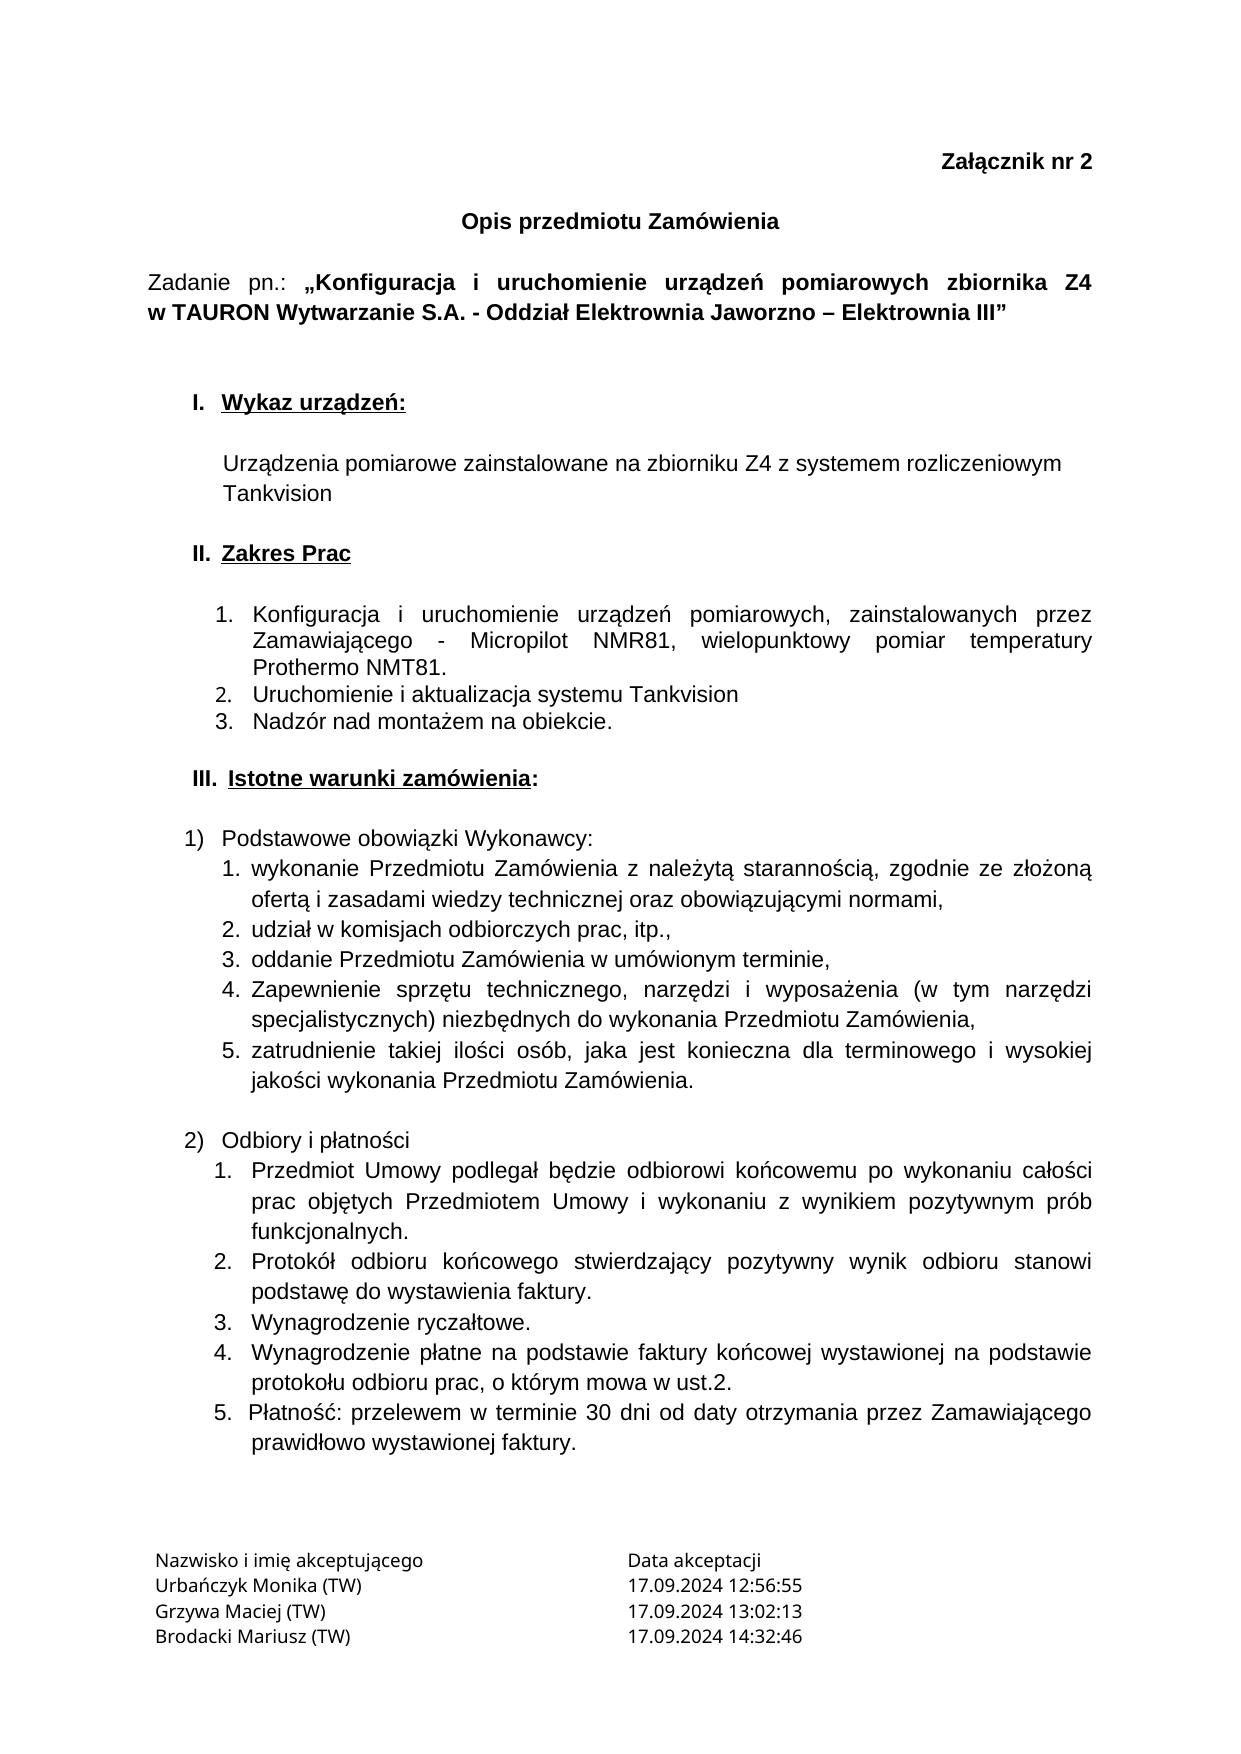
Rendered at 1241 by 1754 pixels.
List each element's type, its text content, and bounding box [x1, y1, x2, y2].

list Przedmiot Umowy podlegał będzie odbiorowi końcowemu po wykonaniu całości prac objętych Przedmiotem Umowy i wykonaniu z wynikiem pozytywnym prób funkcjonalnych. [213, 1157, 1093, 1244]
list Nadzór nad montażem na obiekcie. [215, 708, 1093, 734]
list Uruchomienie i aktualizacja systemu Tankvision [215, 680, 1093, 708]
list Zakres Prac [192, 540, 1093, 567]
list Konfiguracja i uruchomienie urządzeń pomiarowych, zainstalowanych przez Zamawiającego - Micropilot NMR81, wielopunktowy pomiar temperatury Prothermo NMT81. [215, 601, 1093, 680]
list zatrudnienie takiej ilości osób, jaka jest konieczna dla terminowego i wysokiej jakości wykonania Przedmiotu Zamówienia. [222, 1037, 1093, 1093]
list udział w komisjach odbiorczych prac, itp., [222, 916, 1093, 942]
text 5. Płatność: przelewem w terminie 30 dni od daty otrzymania przez Zamawiającego prawidłowo wystawionej faktury. [213, 1399, 1093, 1456]
text Załącznik nr 2 [148, 148, 1093, 174]
list Zapewnienie sprzętu technicznego, narzędzi i wyposażenia (w tym narzędzi specjalistycznych) niezbędnych do wykonania Przedmiotu Zamówienia, [222, 976, 1093, 1033]
list Wynagrodzenie ryczałtowe. [213, 1308, 1093, 1335]
list Protokół odbioru końcowego stwierdzający pozytywny wynik odbioru stanowi podstawę do wystawienia faktury. [213, 1248, 1093, 1305]
list wykonanie Przedmiotu Zamówienia z należytą starannością, zgodnie ze złożoną ofertą i zasadami wiedzy technicznej oraz obowiązującymi normami, [222, 855, 1093, 912]
list oddanie Przedmiotu Zamówienia w umówionym terminie, [222, 946, 1093, 972]
text Urządzenia pomiarowe zainstalowane na zbiorniku Z4 z systemem rozliczeniowym Tankvision [223, 450, 1093, 506]
list Odbiory i płatności [184, 1127, 1093, 1154]
list Wynagrodzenie płatne na podstawie faktury końcowej wystawionej na podstawie protokołu odbioru prac, o którym mowa w ust.2. [213, 1339, 1093, 1395]
text Opis przedmiotu Zamówienia [148, 208, 1093, 234]
list Istotne warunki zamówienia: [192, 765, 1093, 791]
list Wykaz urządzeń: [192, 389, 1093, 416]
list Podstawowe obowiązki Wykonawcy: [184, 825, 1093, 852]
text Zadanie pn.: „Konfiguracja i uruchomienie urządzeń pomiarowych zbiornika Z4 w TAURON Wytwarzanie S.A. - Oddział Elektrownia Jaworzno – Elektrownia III” [148, 268, 1093, 325]
